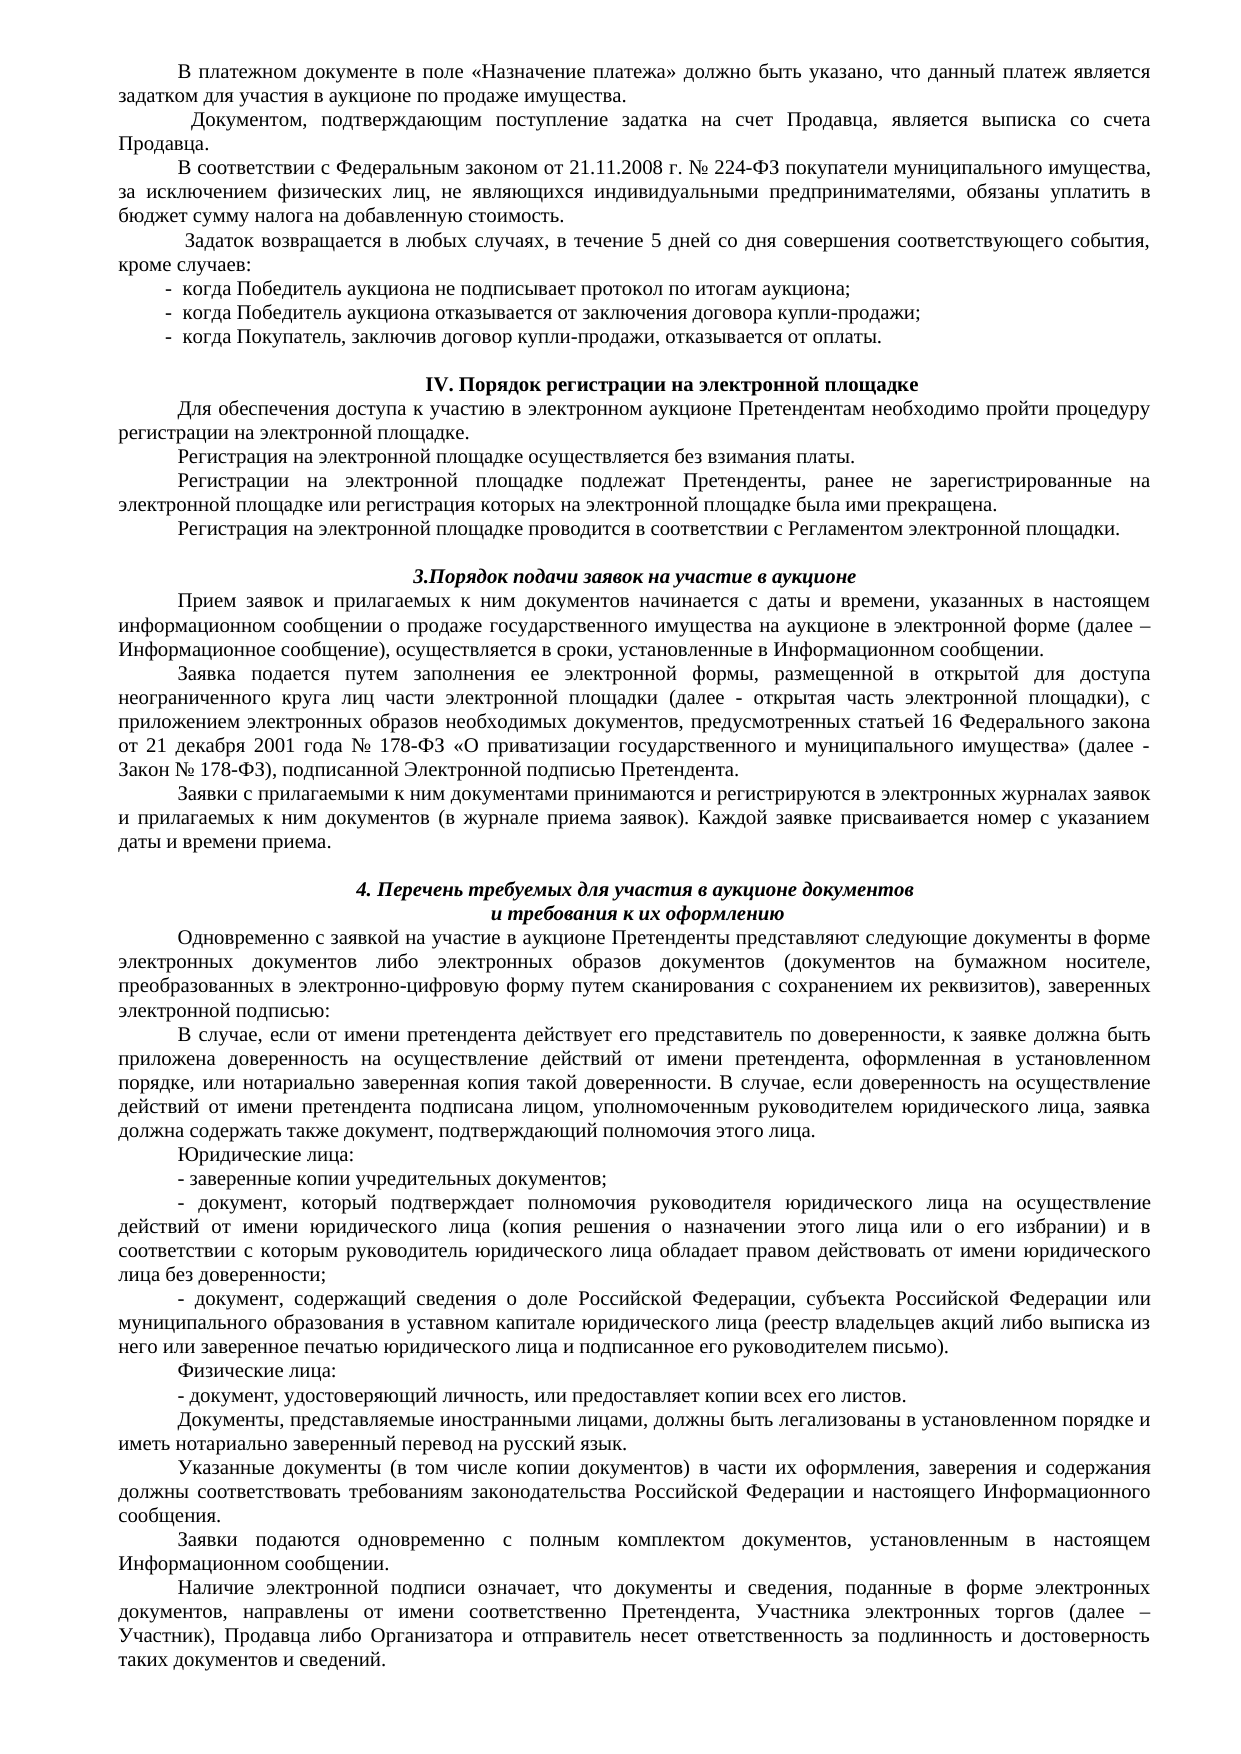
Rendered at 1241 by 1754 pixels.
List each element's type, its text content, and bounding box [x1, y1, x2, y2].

text - документ, удостоверяющий личность, или предоставляет копии всех его листов. [118, 1382, 1152, 1407]
text - документ, который подтверждает полномочия руководителя юридического лица на осуществление действий от имени юридического лица (копия решения о назначении этого лица или о его избрании) и в соответствии с которым руководитель юридического лица обладает правом действовать от имени юридического лица без доверенности; [118, 1190, 1152, 1286]
text Одновременно с заявкой на участие в аукционе Претенденты представляют следующие документы в форме электронных документов либо электронных образов документов (документов на бумажном носителе, преобразованных в электронно-цифровую форму путем сканирования с сохранением их реквизитов), заверенных электронной подписью: [118, 925, 1152, 1022]
text - документ, содержащий сведения о доле Российской Федерации, субъекта Российской Федерации или муниципального образования в уставном капитале юридического лица (реестр владельцев акций либо выписка из него или заверенное печатью юридического лица и подписанное его руководителем письмо). [118, 1286, 1152, 1358]
text Указанные документы (в том числе копии документов) в части их оформления, заверения и содержания должны соответствовать требованиям законодательства Российской Федерации и настоящего Информационного сообщения. [118, 1455, 1152, 1527]
text 4. Перечень требуемых для участия в аукционе документов [118, 877, 1152, 901]
text В случае, если от имени претендента действует его представитель по доверенности, к заявке должна быть приложена доверенность на осуществление действий от имени претендента, оформленная в установленном порядке, или нотариально заверенная копия такой доверенности. В случае, если доверенность на осуществление действий от имени претендента подписана лицом, уполномоченным руководителем юридического лица, заявка должна содержать также документ, подтверждающий полномочия этого лица. [118, 1022, 1152, 1142]
text Заявки подаются одновременно с полным комплектом документов, установленным в настоящем Информационном сообщении. [118, 1527, 1152, 1575]
text Заявка подается путем заполнения ее электронной формы, размещенной в открытой для доступа неограниченного круга лиц части электронной площадки (далее - открытая часть электронной площадки), с приложением электронных образов необходимых документов, предусмотренных статьей 16 Федерального закона от 21 декабря 2001 года № 178-ФЗ «О приватизации государственного и муниципального имущества» (далее - Закон № 178-ФЗ), подписанной Электронной подписью Претендента. [118, 661, 1152, 781]
text IV. Порядок регистрации на электронной площадке [118, 372, 1152, 396]
text Юридические лица: [118, 1142, 1152, 1166]
text Наличие электронной подписи означает, что документы и сведения, поданные в форме электронных документов, направлены от имени соответственно Претендента, Участника электронных торгов (далее – Участник), Продавца либо Организатора и отправитель несет ответственность за подлинность и достоверность таких документов и сведений. [118, 1575, 1152, 1671]
text Регистрация на электронной площадке проводится в соответствии с Регламентом электронной площадки. [118, 516, 1152, 540]
text - заверенные копии учредительных документов; [118, 1166, 1152, 1190]
text Документы, представляемые иностранными лицами, должны быть легализованы в установленном порядке и иметь нотариально заверенный перевод на русский язык. [118, 1407, 1152, 1455]
text В платежном документе в поле «Назначение платежа» должно быть указано, что данный платеж является задатком для участия в аукционе по продаже имущества. [118, 59, 1152, 107]
text Документом, подтверждающим поступление задатка на счет Продавца, является выписка со счета Продавца. [118, 107, 1152, 155]
text Физические лица: [118, 1358, 1152, 1382]
text - когда Победитель аукциона отказывается от заключения договора купли-продажи; [128, 300, 1152, 324]
text Регистрации на электронной площадке подлежат Претенденты, ранее не зарегистрированные на электронной площадке или регистрация которых на электронной площадке была ими прекращена. [118, 468, 1152, 516]
text В соответствии с Федеральным законом от 21.11.2008 г. № 224-ФЗ покупатели муниципального имущества, за исключением физических лиц, не являющихся индивидуальными предпринимателями, обязаны уплатить в бюджет сумму налога на добавленную стоимость. [118, 155, 1152, 227]
text Задаток возвращается в любых случаях, в течение 5 дней со дня совершения соответствующего события, кроме случаев: [118, 227, 1152, 276]
text Для обеспечения доступа к участию в электронном аукционе Претендентам необходимо пройти процедуру регистрации на электронной площадке. [118, 396, 1152, 444]
text - когда Победитель аукциона не подписывает протокол по итогам аукциона; [128, 276, 1152, 300]
text 3.Порядок подачи заявок на участие в аукционе [118, 564, 1152, 588]
text Прием заявок и прилагаемых к ним документов начинается с даты и времени, указанных в настоящем информационном сообщении о продаже государственного имущества на аукционе в электронной форме (далее – Информационное сообщение), осуществляется в сроки, установленные в Информационном сообщении. [118, 588, 1152, 661]
text и требования к их оформлению [118, 901, 1152, 925]
text Регистрация на электронной площадке осуществляется без взимания платы. [118, 444, 1152, 468]
text - когда Покупатель, заключив договор купли-продажи, отказывается от оплаты. [128, 324, 1152, 348]
text Заявки с прилагаемыми к ним документами принимаются и регистрируются в электронных журналах заявок и прилагаемых к ним документов (в журнале приема заявок). Каждой заявке присваивается номер с указанием даты и времени приема. [118, 781, 1152, 853]
